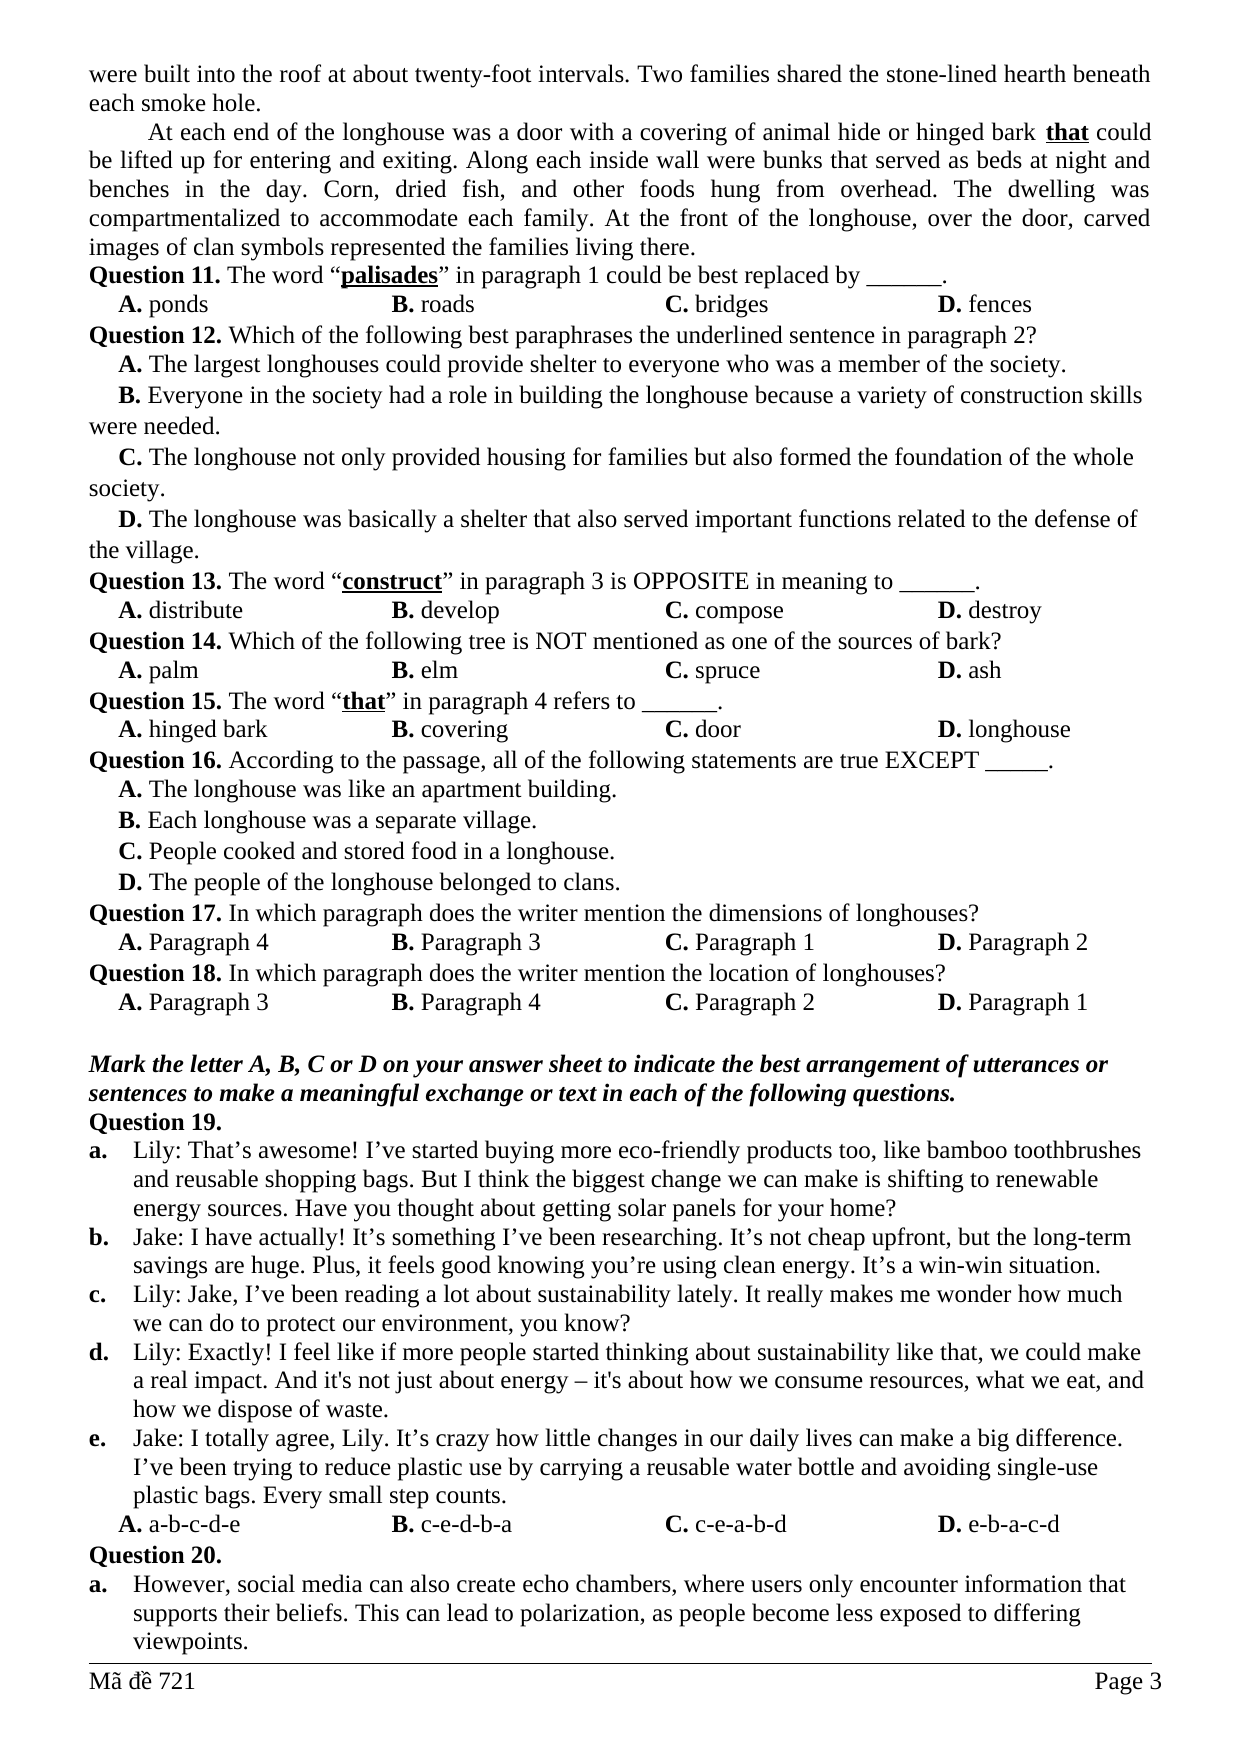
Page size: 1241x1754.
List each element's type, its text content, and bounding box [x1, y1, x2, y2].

text B. Everyone in the society had a role in building the longhouse because a variety of construction skills were needed. [89, 380, 1152, 440]
text B. Each longhouse was a separate village. [89, 805, 1152, 834]
text D. The people of the longhouse belonged to clans. [89, 867, 1152, 896]
text Question 18. In which paragraph does the writer mention the location of longhouses? [89, 958, 1152, 987]
list Jake: I have actually! It’s something I’ve been researching. It’s not cheap upfront, but the long-term savings are huge. Plus, it feels good knowing you’re using clean energy. It’s a win-win situation. [89, 1222, 1152, 1279]
text Question 19. [89, 1107, 1152, 1135]
text Question 20. [89, 1540, 1152, 1569]
text C. The longhouse not only provided housing for families but also formed the foundation of the whole society. [89, 442, 1152, 502]
text A. ponds B. roads C. bridges D. fences [89, 289, 1152, 318]
text Question 12. Which of the following best paraphrases the underlined sentence in paragraph 2? [89, 320, 1152, 349]
text A. The largest longhouses could provide shelter to everyone who was a member of the society. [89, 349, 1152, 378]
text C. People cooked and stored food in a longhouse. [89, 836, 1152, 865]
list Lily: Exactly! I feel like if more people started thinking about sustainability like that, we could make a real impact. And it's not just about energy – it's about how we consume resources, what we eat, and how we dispose of waste. [89, 1337, 1152, 1423]
list However, social media can also create echo chambers, where users only encounter information that supports their beliefs. This can lead to polarization, as people become less exposed to differing viewpoints. [89, 1569, 1152, 1655]
text A. Paragraph 4 B. Paragraph 3 C. Paragraph 1 D. Paragraph 2 [89, 927, 1152, 956]
text Question 17. In which paragraph does the writer mention the dimensions of longhouses? [89, 898, 1152, 927]
text A. a-b-c-d-e B. c-e-d-b-a C. c-e-a-b-d D. e-b-a-c-d [89, 1509, 1152, 1538]
list Jake: I totally agree, Lily. It’s crazy how little changes in our daily lives can make a big difference. I’ve been trying to reduce plastic use by carrying a reusable water bottle and avoiding single-use plastic bags. Every small step counts. [89, 1423, 1152, 1509]
text A. palm B. elm C. spruce D. ash [89, 655, 1152, 683]
text Question 15. The word “that” in paragraph 4 refers to ______. [89, 686, 1152, 714]
text D. The longhouse was basically a shelter that also served important functions related to the defense of the village. [89, 504, 1152, 564]
list Lily: That’s awesome! I’ve started buying more eco-friendly products too, like bamboo toothbrushes and reusable shopping bags. But I think the biggest change we can make is shifting to renewable energy sources. Have you thought about getting solar panels for your home? [89, 1135, 1152, 1222]
text A. Paragraph 3 B. Paragraph 4 C. Paragraph 2 D. Paragraph 1 [89, 987, 1152, 1016]
text Question 11. The word “palisades” in paragraph 1 could be best replaced by ______. [89, 260, 1152, 289]
text At each end of the longhouse was a door with a covering of animal hide or hinged bark that could be lifted up for entering and exiting. Along each inside wall were bunks that served as beds at night and benches in the day. Corn, dried fish, and other foods hung from overhead. The dwelling was compartmentalized to accommodate each family. At the front of the longhouse, over the door, carved images of clan symbols represented the families living there. [89, 117, 1152, 260]
list Lily: Jake, I’ve been reading a lot about sustainability lately. It really makes me wonder how much we can do to protect our environment, you know? [89, 1279, 1152, 1337]
text A. distribute B. develop C. compose D. destroy [89, 595, 1152, 624]
text A. The longhouse was like an apartment building. [89, 774, 1152, 803]
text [89, 59, 1152, 117]
text Question 13. The word “construct” in paragraph 3 is OPPOSITE in meaning to ______. [89, 566, 1152, 595]
text Question 14. Which of the following tree is NOT mentioned as one of the sources of bark? [89, 626, 1152, 655]
text A. hinged bark B. covering C. door D. longhouse [89, 714, 1152, 743]
text Mark the letter A, B, C or D on your answer sheet to indicate the best arrangement of utterances or sentences to make a meaningful exchange or text in each of the following questions. [89, 1049, 1152, 1107]
text Question 16. According to the passage, all of the following statements are true EXCEPT _____. [89, 746, 1152, 774]
